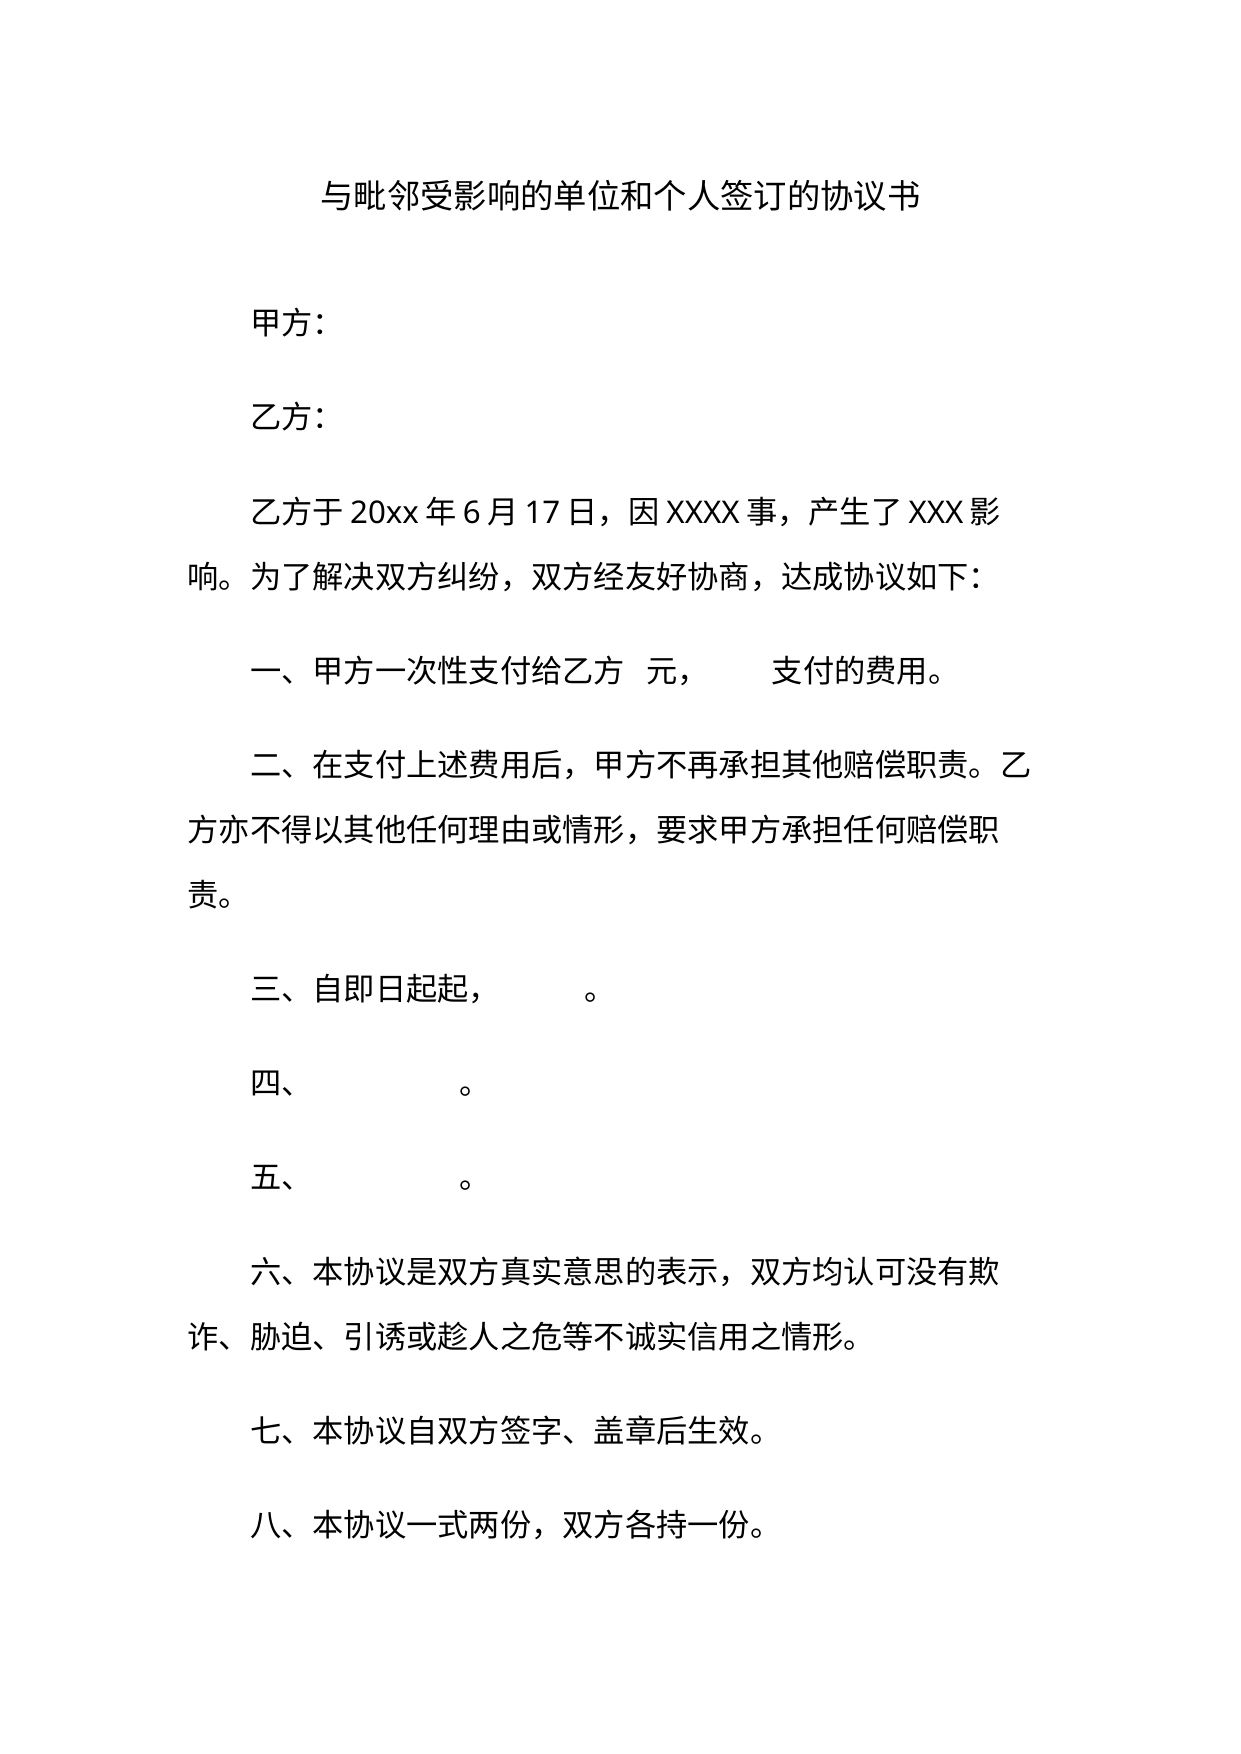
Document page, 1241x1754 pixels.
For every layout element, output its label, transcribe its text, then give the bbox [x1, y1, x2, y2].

text 八、本协议一式两份，双方各持一份。 [187, 1490, 1053, 1555]
text 与毗邻受影响的单位和个人签订的协议书 [187, 162, 1053, 227]
text 六、本协议是双方真实意思的表示，双方均认可没有欺诈、胁迫、引诱或趁人之危等不诚实信用之情形。 [187, 1237, 1053, 1367]
text 四、 。 [187, 1049, 1053, 1114]
text 甲方： [187, 289, 1053, 354]
text 三、自即日起起， 。 [187, 954, 1053, 1019]
text 一、甲方一次性支付给乙方 元， 支付的费用。 [187, 636, 1053, 701]
text 七、本协议自双方签字、盖章后生效。 [187, 1396, 1053, 1461]
text 二、在支付上述费用后，甲方不再承担其他赔偿职责。乙方亦不得以其他任何理由或情形，要求甲方承担任何赔偿职责。 [187, 730, 1053, 925]
text 乙方： [187, 383, 1053, 448]
text 五、 。 [187, 1143, 1053, 1208]
text 乙方于20xx年6月17日，因XXXX事，产生了XXX影响。为了解决双方纠纷，双方经友好协商，达成协议如下： [187, 477, 1053, 607]
